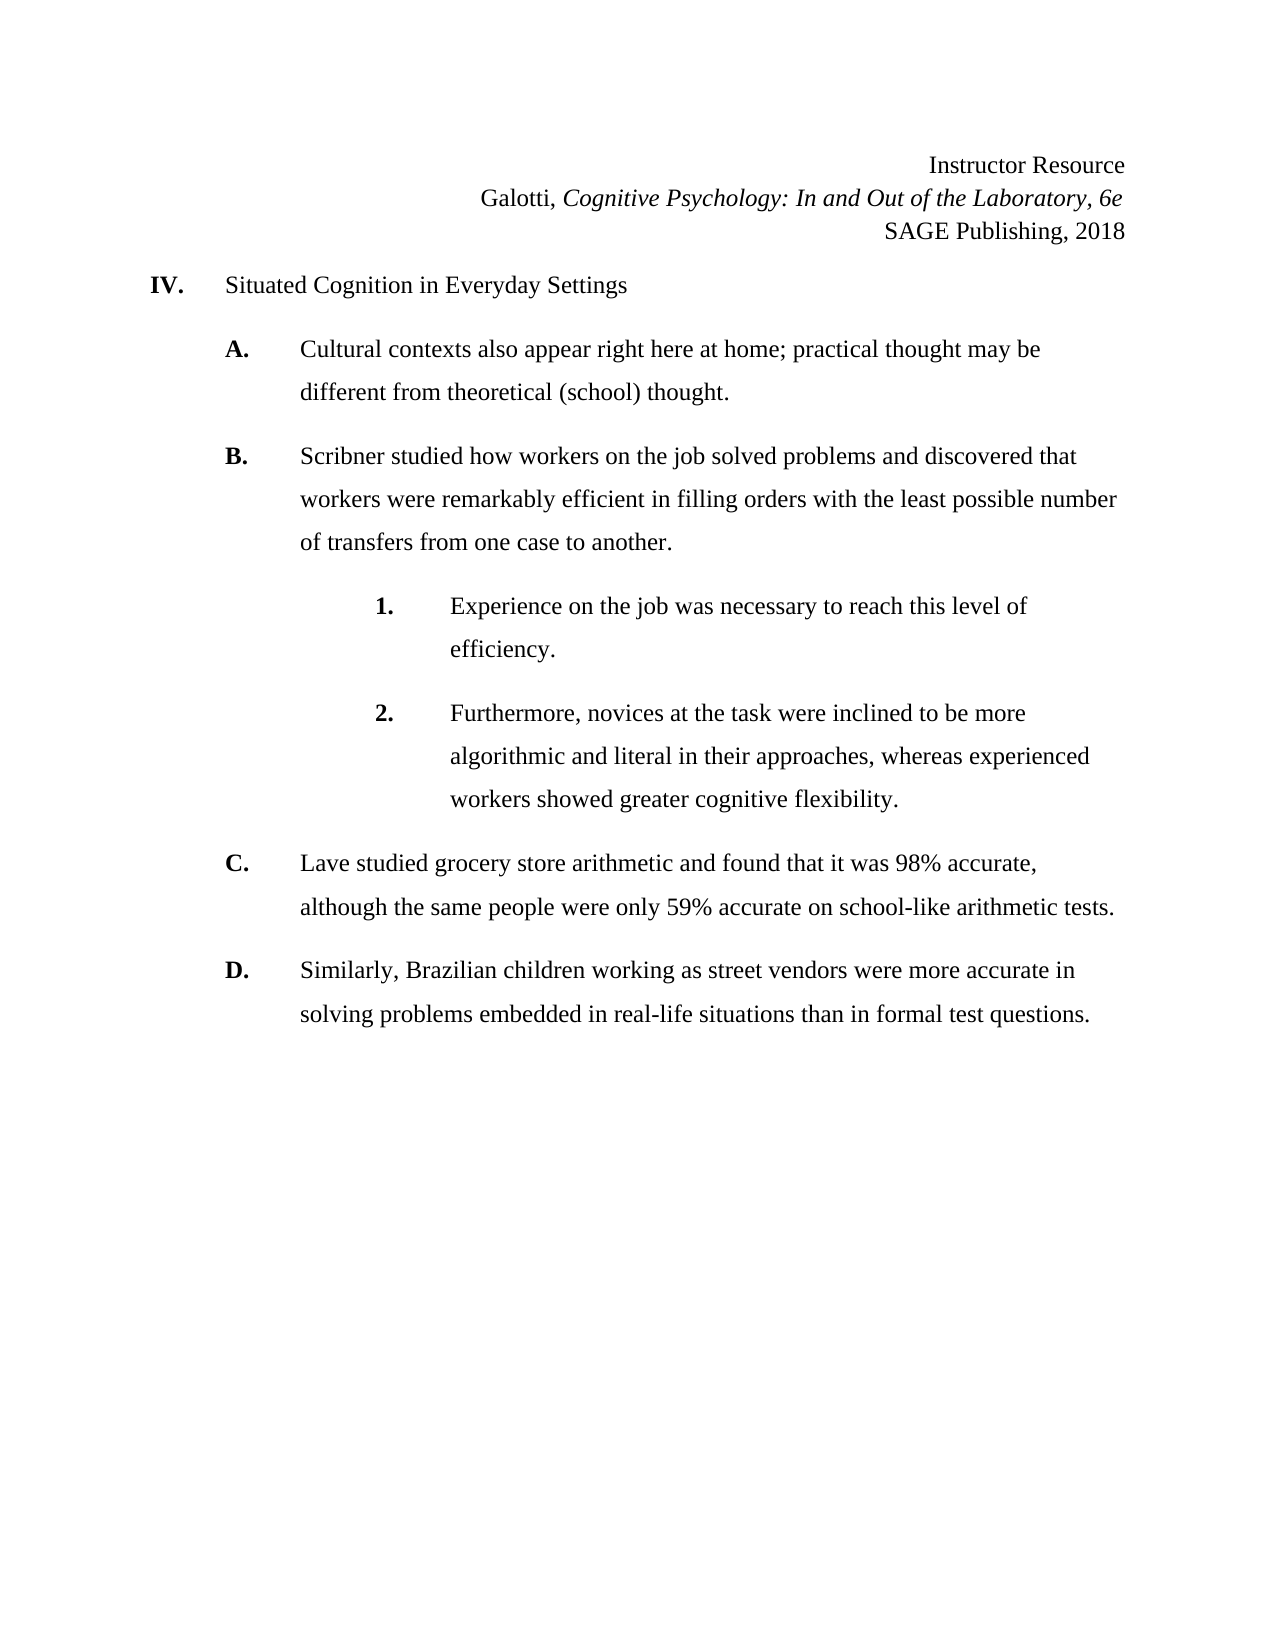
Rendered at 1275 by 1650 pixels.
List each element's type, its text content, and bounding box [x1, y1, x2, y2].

list C. Lave studied grocery store arithmetic and found that it was 98% accurate, although the same people were only 59% accurate on school-like arithmetic tests. [225, 848, 1125, 920]
list 1. Experience on the job was necessary to reach this level of efficiency. [375, 591, 1125, 663]
list IV. Situated Cognition in Everyday Settings [150, 270, 1125, 299]
list A. Cultural contexts also appear right here at home; practical thought may be different from theoretical (school) thought. [225, 334, 1125, 406]
list D. Similarly, Brazilian children working as street vendors were more accurate in solving problems embedded in real-life situations than in formal test questions. [225, 956, 1125, 1027]
list B. Scribner studied how workers on the job solved problems and discovered that workers were remarkably efficient in filling orders with the least possible number of transfers from one case to another. [225, 441, 1125, 556]
list 2. Furthermore, novices at the task were inclined to be more algorithmic and literal in their approaches, whereas experienced workers showed greater cognitive flexibility. [375, 698, 1125, 813]
